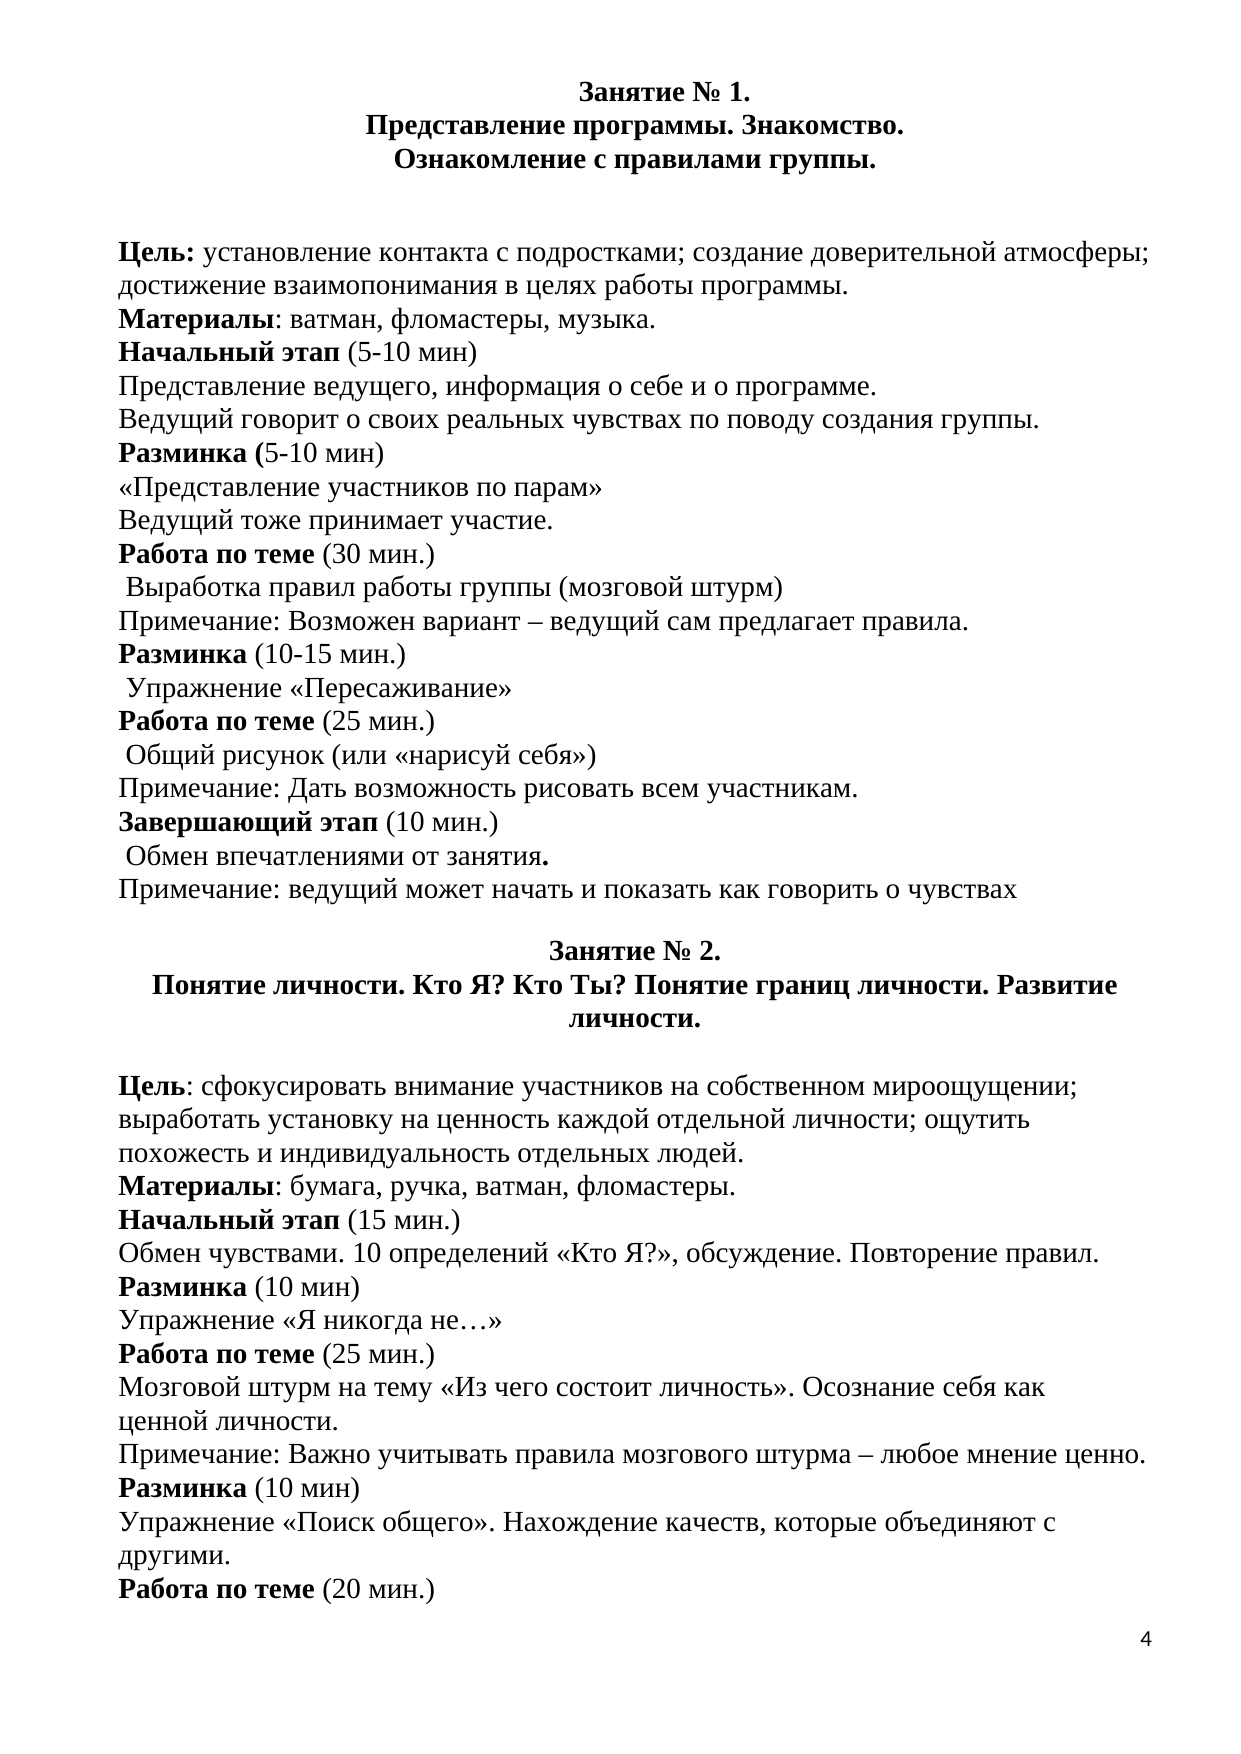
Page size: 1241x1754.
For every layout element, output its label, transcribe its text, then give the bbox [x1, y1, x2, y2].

text Примечание: Возможен вариант – ведущий сам предлагает правила. [118, 603, 1152, 636]
text Работа по теме (20 мин.) [118, 1571, 1152, 1604]
text Занятие № 2. [118, 933, 1152, 967]
text Разминка (10 мин) [118, 1269, 1152, 1302]
text Понятие личности. Кто Я? Кто Ты? Понятие границ личности. Развитие личности. [118, 967, 1152, 1034]
text Упражнение «Я никогда не…» [118, 1302, 1152, 1336]
text Завершающий этап (10 мин.) [118, 804, 1152, 838]
text Мозговой штурм на тему «Из чего состоит личность». Осознание себя как ценной личности. [118, 1369, 1152, 1437]
text Упражнение «Поиск общего». Нахождение качеств, которые объединяют с другими. [118, 1504, 1152, 1571]
text Начальный этап (5-10 мин) [118, 334, 1152, 368]
text Представление программы. Знакомство. [118, 107, 1152, 141]
text Работа по теме (25 мин.) [118, 703, 1152, 737]
text Работа по теме (25 мин.) [118, 1336, 1152, 1369]
text Разминка (10-15 мин.) [118, 636, 1152, 670]
text Ведущий тоже принимает участие. [118, 502, 1152, 536]
text Разминка (10 мин) [118, 1470, 1152, 1504]
text Примечание: Важно учитывать правила мозгового штурма – любое мнение ценно. [118, 1437, 1152, 1470]
text Занятие № 1. [177, 74, 1152, 107]
text Разминка (5-10 мин) [118, 435, 1152, 469]
text Примечание: ведущий может начать и показать как говорить о чувствах [118, 871, 1152, 905]
text Материалы: ватман, фломастеры, музыка. [118, 301, 1152, 334]
text Цель: сфокусировать внимание участников на собственном мироощущении; выработать установку на ценность каждой отдельной личности; ощутить похожесть и индивидуальность отдельных людей. [118, 1068, 1152, 1168]
text Ведущий говорит о своих реальных чувствах по поводу создания группы. [118, 402, 1152, 435]
text Общий рисунок (или «нарисуй себя») [118, 737, 1152, 771]
text Начальный этап (15 мин.) [118, 1202, 1152, 1235]
text Работа по теме (30 мин.) [118, 536, 1152, 569]
text Упражнение «Пересаживание» [118, 670, 1152, 703]
text Обмен впечатлениями от занятия. [118, 838, 1152, 871]
text Ознакомление с правилами группы. [118, 141, 1152, 174]
text Выработка правил работы группы (мозговой штурм) [118, 569, 1152, 603]
text Цель: установление контакта с подростками; создание доверительной атмосферы; достижение взаимопонимания в целях работы программы. [118, 234, 1152, 301]
text «Представление участников по парам» [118, 469, 1152, 502]
text Примечание: Дать возможность рисовать всем участникам. [118, 771, 1152, 804]
text Обмен чувствами. 10 определений «Кто Я?», обсуждение. Повторение правил. [118, 1235, 1152, 1269]
text Материалы: бумага, ручка, ватман, фломастеры. [118, 1168, 1152, 1202]
text Представление ведущего, информация о себе и о программе. [118, 368, 1152, 402]
